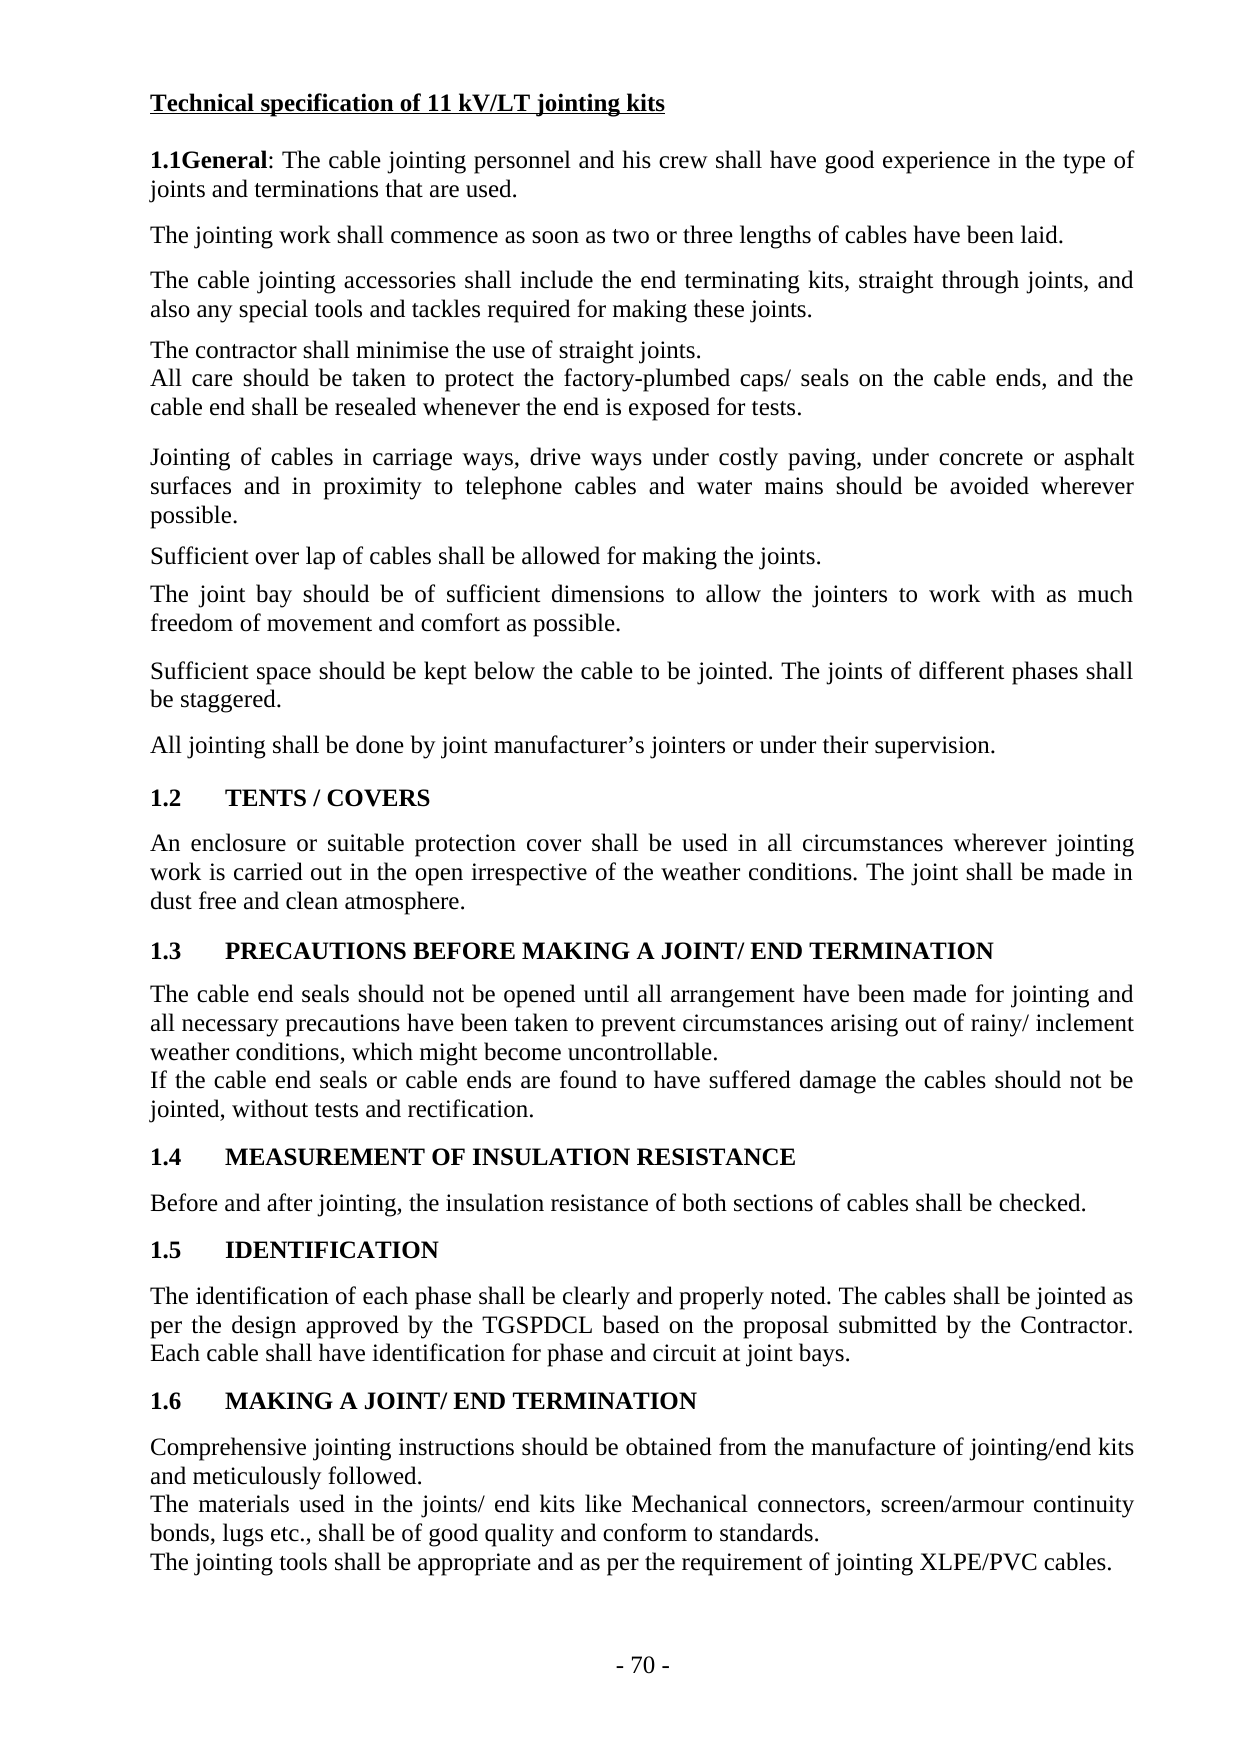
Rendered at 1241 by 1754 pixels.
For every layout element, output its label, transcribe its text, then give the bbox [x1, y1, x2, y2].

text The cable end seals should not be opened until all arrangement have been made for jointing and all necessary precautions have been taken to prevent circumstances arising out of rainy/ inclement weather conditions, which might become uncontrollable. [150, 979, 1135, 1065]
text The jointing tools shall be appropriate and as per the requirement of jointing XLPE/PVC cables. [150, 1547, 1135, 1576]
list MEASUREMENT OF INSULATION RESISTANCE [150, 1142, 1135, 1171]
text Before and after jointing, the insulation resistance of both sections of cables shall be checked. [150, 1188, 1135, 1216]
text Sufficient space should be kept below the cable to be jointed. The joints of different phases shall be staggered. [150, 656, 1135, 713]
text Technical specification of 11 kV/LT jointing kits [150, 88, 1135, 117]
text The identification of each phase shall be clearly and properly noted. The cables shall be jointed as per the design approved by the TGSPDCL based on the proposal submitted by the Contractor. Each cable shall have identification for phase and circuit at joint bays. [150, 1281, 1135, 1367]
text The contractor shall minimise the use of straight joints. [150, 335, 1135, 363]
list MAKING A JOINT/ END TERMINATION [150, 1386, 1135, 1415]
text The joint bay should be of sufficient dimensions to allow the jointers to work with as much freedom of movement and comfort as possible. [150, 579, 1135, 637]
text Sufficient over lap of cables shall be allowed for making the joints. [150, 541, 1135, 569]
text The jointing work shall commence as soon as two or three lengths of cables have been laid. [150, 220, 1135, 248]
list IDENTIFICATION [150, 1236, 1135, 1264]
text If the cable end seals or cable ends are found to have suffered damage the cables should not be jointed, without tests and rectification. [150, 1065, 1135, 1123]
list TENTS / COVERS [150, 783, 1135, 811]
text Jointing of cables in carriage ways, drive ways under costly paving, under concrete or asphalt surfaces and in proximity to telephone cables and water mains should be avoided wherever possible. [150, 442, 1135, 529]
text Comprehensive jointing instructions should be obtained from the manufacture of jointing/end kits and meticulously followed. [150, 1432, 1135, 1489]
text All jointing shall be done by joint manufacturer’s jointers or under their supervision. [150, 730, 1135, 759]
text All care should be taken to protect the factory-plumbed caps/ seals on the cable ends, and the cable end shall be resealed whenever the end is exposed for tests. [150, 363, 1135, 421]
list PRECAUTIONS BEFORE MAKING A JOINT/ END TERMINATION [150, 936, 1135, 965]
text An enclosure or suitable protection cover shall be used in all circumstances wherever jointing work is carried out in the open irrespective of the weather conditions. The joint shall be made in dust free and clean atmosphere. [150, 828, 1135, 914]
text 1.1General: The cable jointing personnel and his crew shall have good experience in the type of joints and terminations that are used. [150, 145, 1135, 203]
text The cable jointing accessories shall include the end terminating kits, straight through joints, and also any special tools and tackles required for making these joints. [150, 265, 1135, 323]
text The materials used in the joints/ end kits like Mechanical connectors, screen/armour continuity bonds, lugs etc., shall be of good quality and conform to standards. [150, 1489, 1135, 1547]
